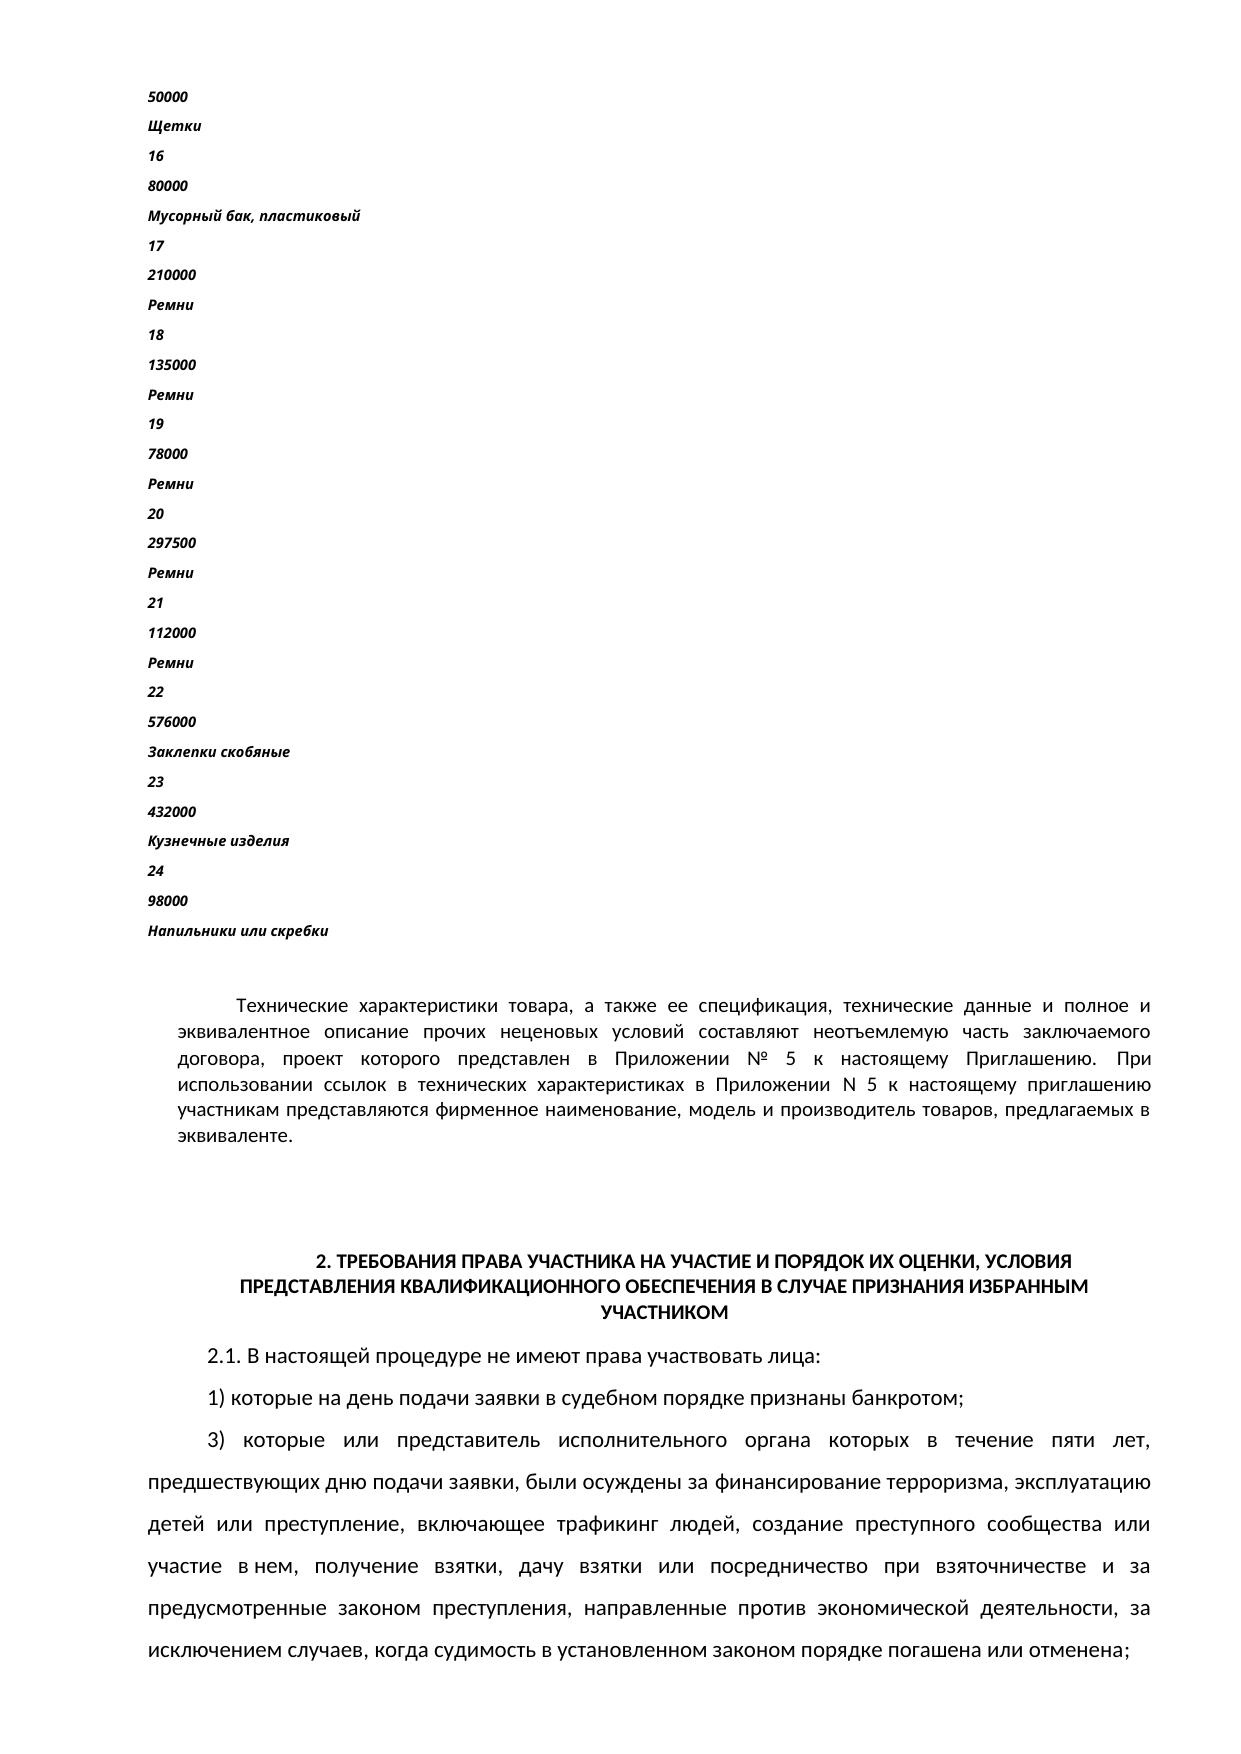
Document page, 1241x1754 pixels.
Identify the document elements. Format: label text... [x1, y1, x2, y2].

text Технические характеристики товара, а также ее спецификация, технические данные и полное и эквивалентное описание прочих неценовых условий составляют неотъемлемую часть заключаемого договора, проект которого представлен в Приложении № 5 к настоящему Приглашению. При использовании ссылок в технических характеристиках в Приложении N 5 к настоящему приглашению участникам представляются фирменное наименование, модель и производитель товаров, предлагаемых в эквиваленте. [177, 992, 1152, 1147]
text 2.1. В настоящей процедуре не имеют права участвовать лица: [148, 1341, 1152, 1369]
text 3) которые или представитель исполнительного органа которых в течение пяти лет, предшествующих дню подачи заявки, были осуждены за финансирование терроризма, эксплуатацию детей или преступление, включающее трафикинг людей, создание преступного сообщества или участие в нем, получение взятки, дачу взятки или посредничество при взяточничестве и за предусмотренные законом преступления, направленные против экономической деятельности, за исключением случаев, когда судимость в установленном законом порядке погашена или отменена; [148, 1425, 1152, 1663]
text 1) которые на день подачи заявки в судебном порядке признаны банкротом; [148, 1383, 1152, 1411]
text 2. ТРЕБОВАНИЯ ПРАВА УЧАСТНИКА НА УЧАСТИЕ И ПОРЯДОК ИХ ОЦЕНКИ, УСЛОВИЯ ПРЕДСТАВЛЕНИЯ КВАЛИФИКАЦИОННОГО ОБЕСПЕЧЕНИЯ В СЛУЧАЕ ПРИЗНАНИЯ ИЗБРАННЫМ УЧАСТНИКОМ [177, 1248, 1152, 1324]
